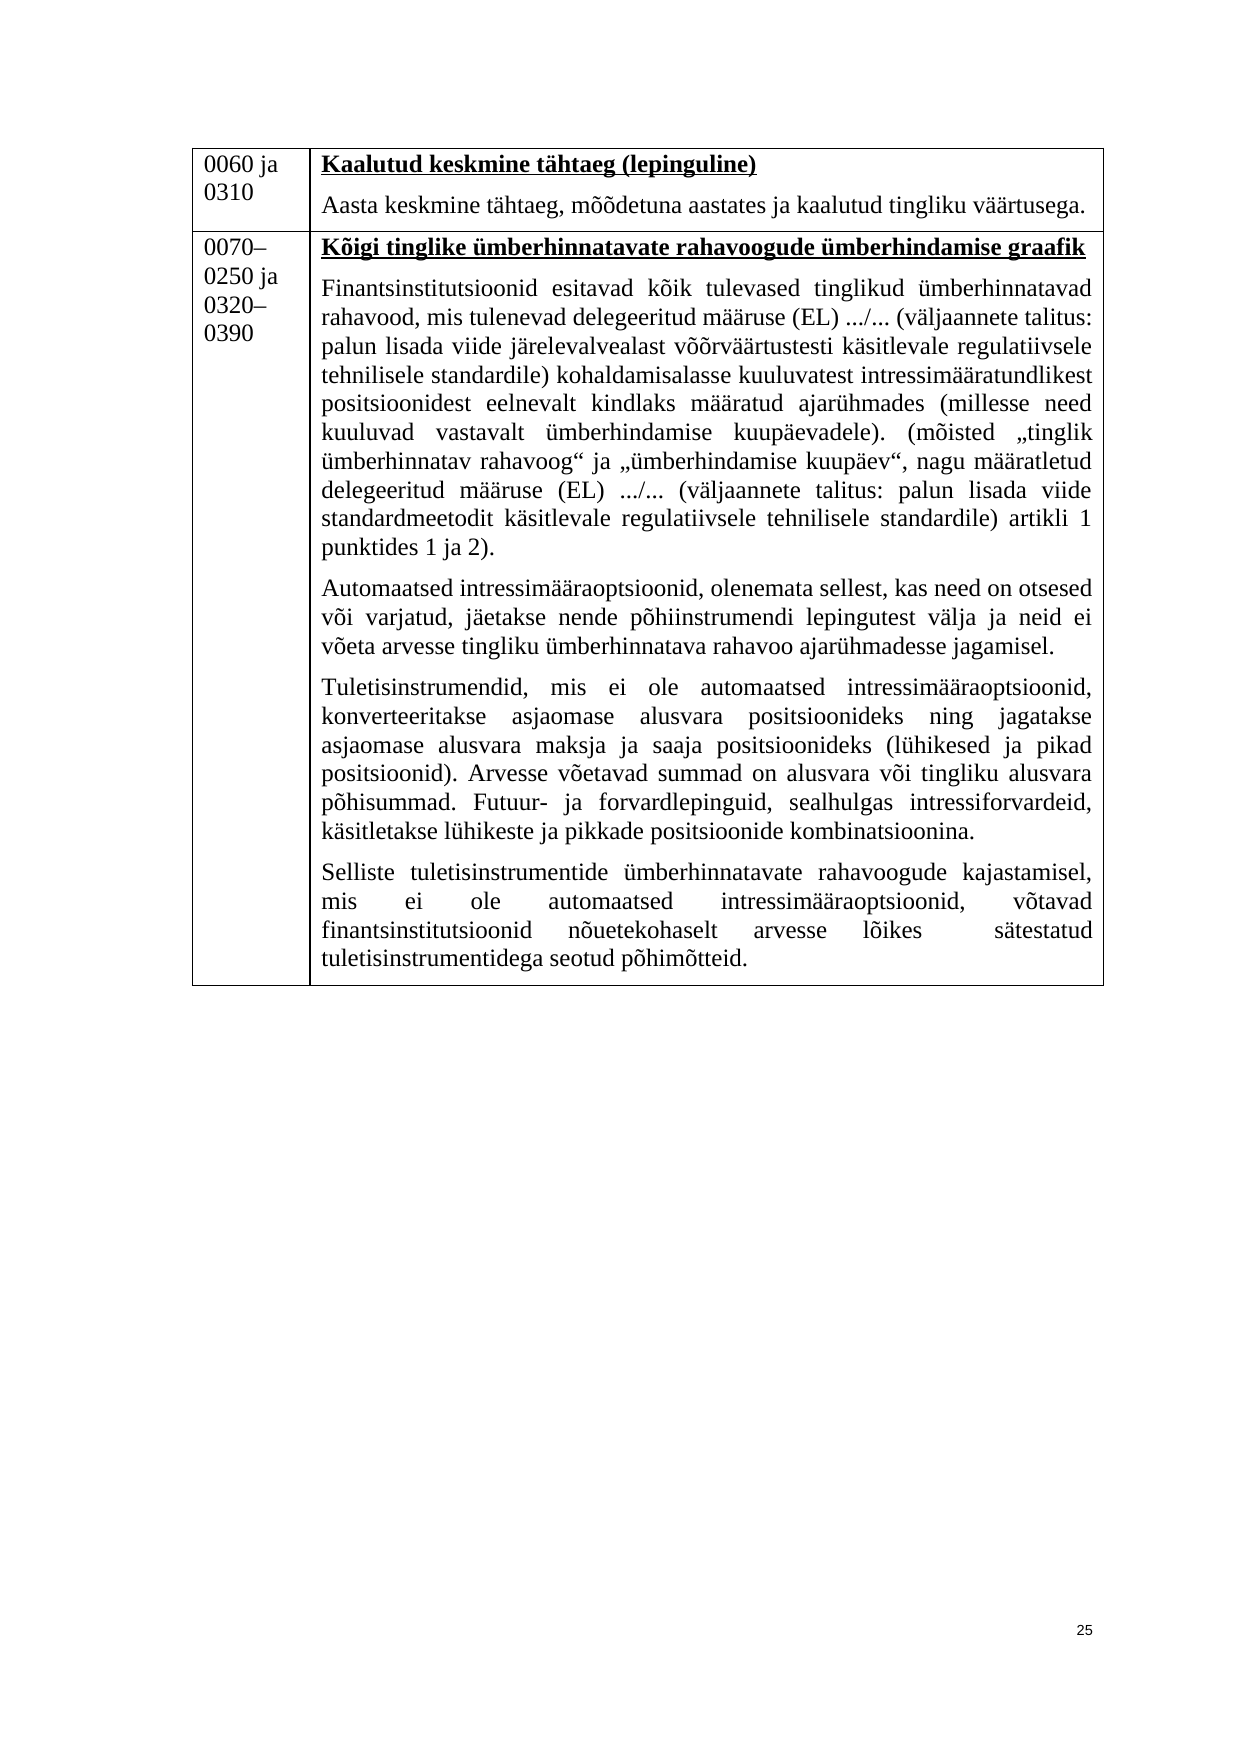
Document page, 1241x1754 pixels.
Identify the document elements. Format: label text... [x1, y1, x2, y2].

table_cell Kaalutud keskmine tähtaeg (lepinguline) Aasta keskmine tähtaeg, mõõdetuna aastates ja kaalutud tingliku väärtusega. [311, 149, 1103, 231]
table_cell Kõigi tinglike ümberhinnatavate rahavoogude ümberhindamise graafik Finantsinstitutsioonid esitavad kõik tulevased tinglikud ümberhinnatavad rahavood, mis tulenevad delegeeritud määruse (EL) .../... (väljaannete talitus: palun lisada viide järelevalvealast võõrväärtustesti käsitlevale regulatiivsele tehnilisele standardile) kohaldamisalasse kuuluvatest intressimääratundlikest positsioonidest eelnevalt kindlaks määratud ajarühmades (millesse need kuuluvad vastavalt ümberhindamise kuupäevadele). (mõisted „tinglik ümberhinnatav rahavoog“ ja „ümberhindamise kuupäev“, nagu määratletud delegeeritud määruse (EL) .../... (väljaannete talitus: palun lisada viide standardmeetodit käsitlevale regulatiivsele tehnilisele standardile) artikli 1 punktides 1 ja 2). Automaatsed intressimääraoptsioonid, olenemata sellest, kas need on otsesed või varjatud, jäetakse nende põhiinstrumendi lepingutest välja ja neid ei võeta arvesse tingliku ümberhinnatava rahavoo ajarühmadesse jagamisel. Tuletisinstrumendid, mis ei ole automaatsed intressimääraoptsioonid, konverteeritakse asjaomase alusvara positsioonideks ning jagatakse asjaomase alusvara maksja ja saaja positsioonideks (lühikesed ja pikad positsioonid). Arvesse võetavad summad on alusvara või tingliku alusvara põhisummad. Futuur- ja forvardlepinguid, sealhulgas intressiforvardeid, käsitletakse lühikeste ja pikkade positsioonide kombinatsioonina. Selliste tuletisinstrumentide ümberhinnatavate rahavoogude kajastamisel, mis ei ole automaatsed intressimääraoptsioonid, võtavad finantsinstitutsioonid nõuetekohaselt arvesse lõikes 24 sätestatud tuletisinstrumentidega seotud põhimõtteid. [311, 232, 1103, 985]
table_cell 0070–0250 ja 0320–0390 [193, 232, 309, 985]
table_cell 0060 ja 0310 [193, 149, 309, 231]
